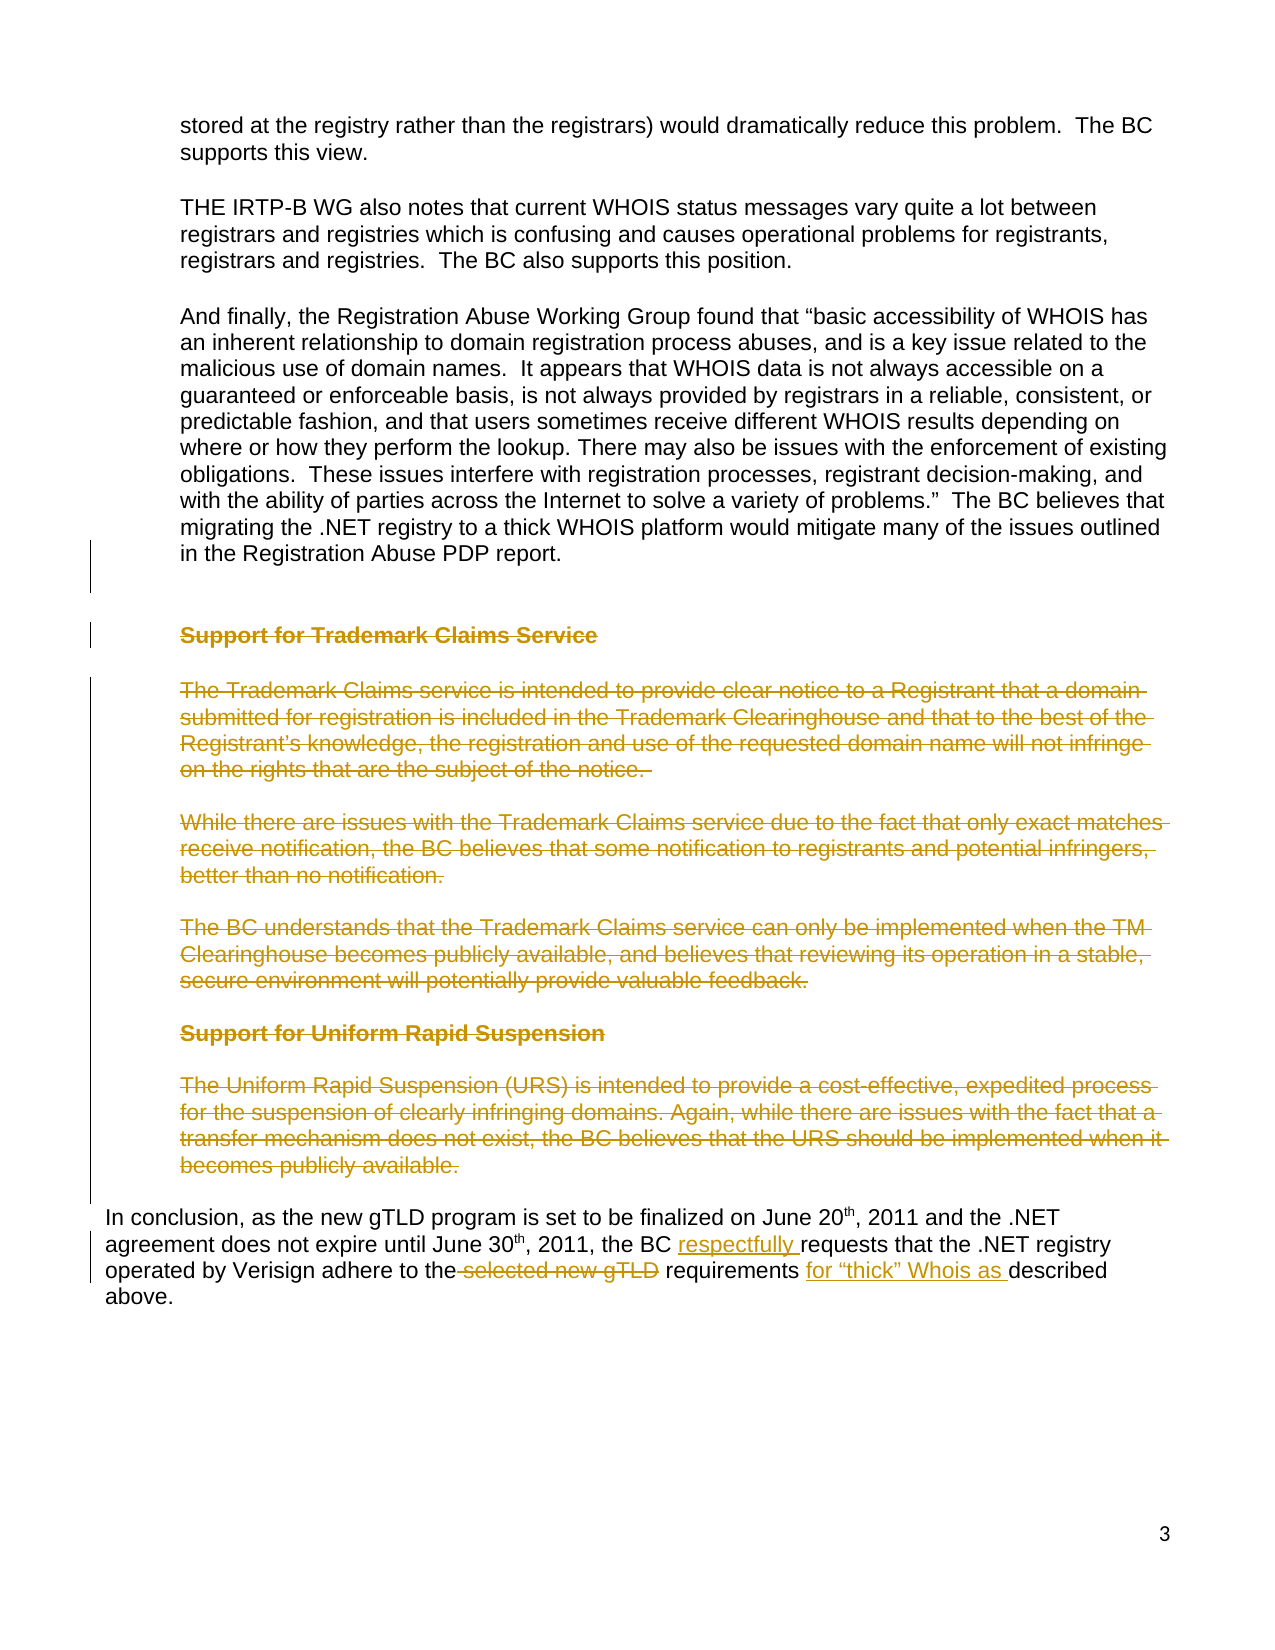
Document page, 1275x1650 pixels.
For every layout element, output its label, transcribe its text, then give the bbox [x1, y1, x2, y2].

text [180, 112, 1170, 165]
text THE IRTP-B WG also notes that current WHOIS status messages vary quite a lot between registrars and registries which is confusing and causes operational problems for registrants, registrars and registries. The BC also supports this position. [180, 194, 1170, 273]
text And finally, the Registration Abuse Working Group found that “basic accessibility of WHOIS has an inherent relationship to domain registration process abuses, and is a key issue related to the malicious use of domain names. It appears that WHOIS data is not always accessible on a guaranteed or enforceable basis, is not always provided by registrars in a reliable, consistent, or predictable fashion, and that users sometimes receive different WHOIS results depending on where or how they perform the lookup. There may also be issues with the enforcement of existing obligations. These issues interfere with registration processes, registrant decision-making, and with the ability of parties across the Internet to solve a variety of problems.” The BC believes that migrating the .NET registry to a thick WHOIS platform would mitigate many of the issues outlined in the Registration Abuse PDP report. [180, 303, 1170, 566]
text In conclusion, as the new gTLD program is set to be finalized on June 20th, 2011 and the .NET agreement does not expire until June 30th, 2011, the BC requests that the .NET registry operated by Verisign adhere to the requirements described above. [105, 1204, 1170, 1310]
